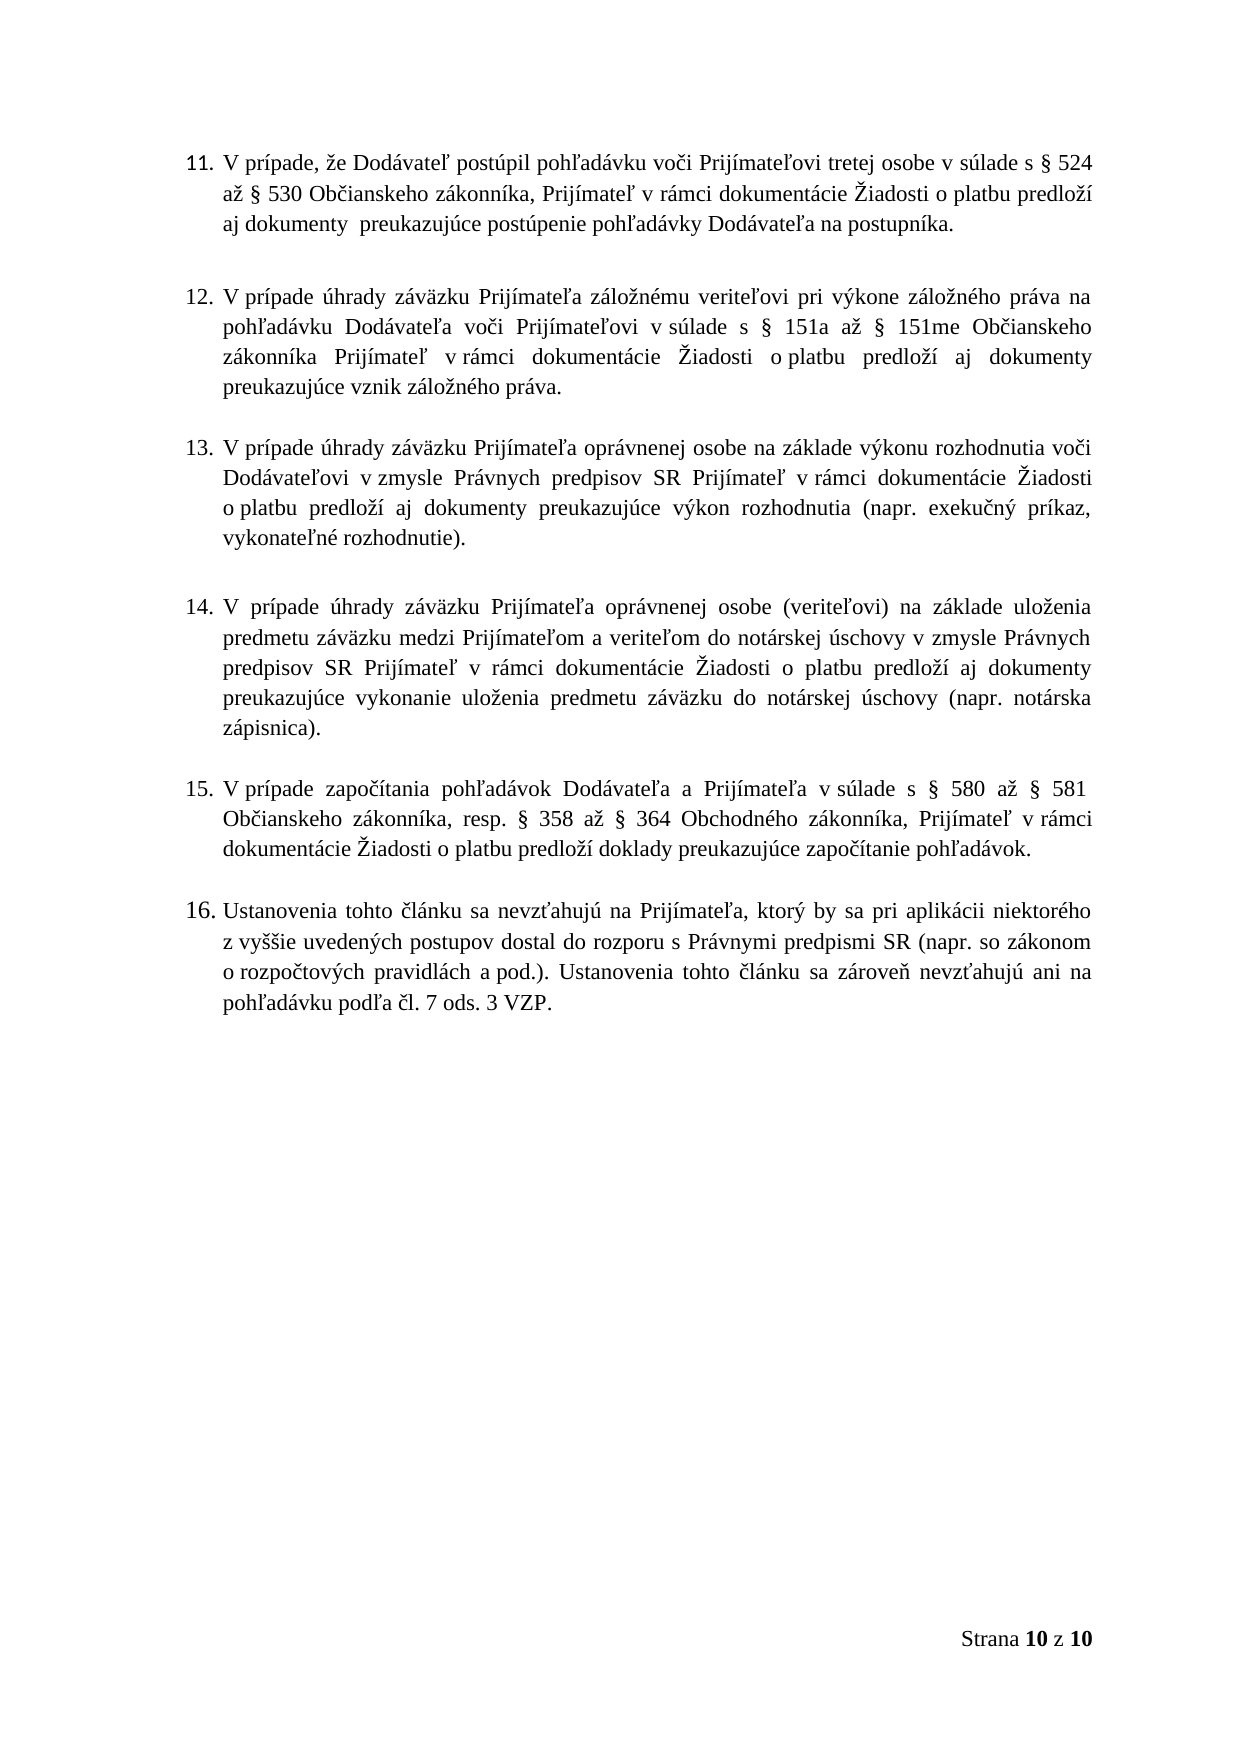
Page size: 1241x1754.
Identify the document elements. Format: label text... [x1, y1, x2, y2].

list V prípade, že Dodávateľ postúpil pohľadávku voči Prijímateľovi tretej osobe v súlade s § 524 až § 530 Občianskeho zákonníka, Prijímateľ v rámci dokumentácie Žiadosti o platbu predloží aj dokumenty preukazujúce postúpenie pohľadávky Dodávateľa na postupníka. [185, 148, 1092, 236]
list V prípade úhrady záväzku Prijímateľa záložnému veriteľovi pri výkone záložného práva na pohľadávku Dodávateľa voči Prijímateľovi v súlade s § 151a až § 151me Občianskeho zákonníka Prijímateľ v rámci dokumentácie Žiadosti o platbu predloží aj dokumenty preukazujúce vznik záložného práva. [185, 283, 1092, 400]
list Ustanovenia tohto článku sa nevzťahujú na Prijímateľa, ktorý by sa pri aplikácii niektorého z vyššie uvedených postupov dostal do rozporu s Právnymi predpismi SR (napr. so zákonom o rozpočtových pravidlách a pod.). Ustanovenia tohto článku sa zároveň nevzťahujú ani na pohľadávku podľa čl. 7 ods. 3 VZP. [185, 896, 1092, 1015]
list V prípade úhrady záväzku Prijímateľa oprávnenej osobe (veriteľovi) na základe uloženia predmetu záväzku medzi Prijímateľom a veriteľom do notárskej úschovy v zmysle Právnych predpisov SR Prijímateľ v rámci dokumentácie Žiadosti o platbu predloží aj dokumenty preukazujúce vykonanie uloženia predmetu záväzku do notárskej úschovy (napr. notárska zápisnica). [185, 593, 1092, 741]
list V prípade započítania pohľadávok Dodávateľa a Prijímateľa v súlade s § 580 až § 581 Občianskeho zákonníka, resp. § 358 až § 364 Obchodného zákonníka, Prijímateľ v rámci dokumentácie Žiadosti o platbu predloží doklady preukazujúce započítanie pohľadávok. [185, 775, 1092, 861]
list V prípade úhrady záväzku Prijímateľa oprávnenej osobe na základe výkonu rozhodnutia voči Dodávateľovi v zmysle Právnych predpisov SR Prijímateľ v rámci dokumentácie Žiadosti o platbu predloží aj dokumenty preukazujúce výkon rozhodnutia (napr. exekučný príkaz, vykonateľné rozhodnutie). [185, 434, 1092, 551]
